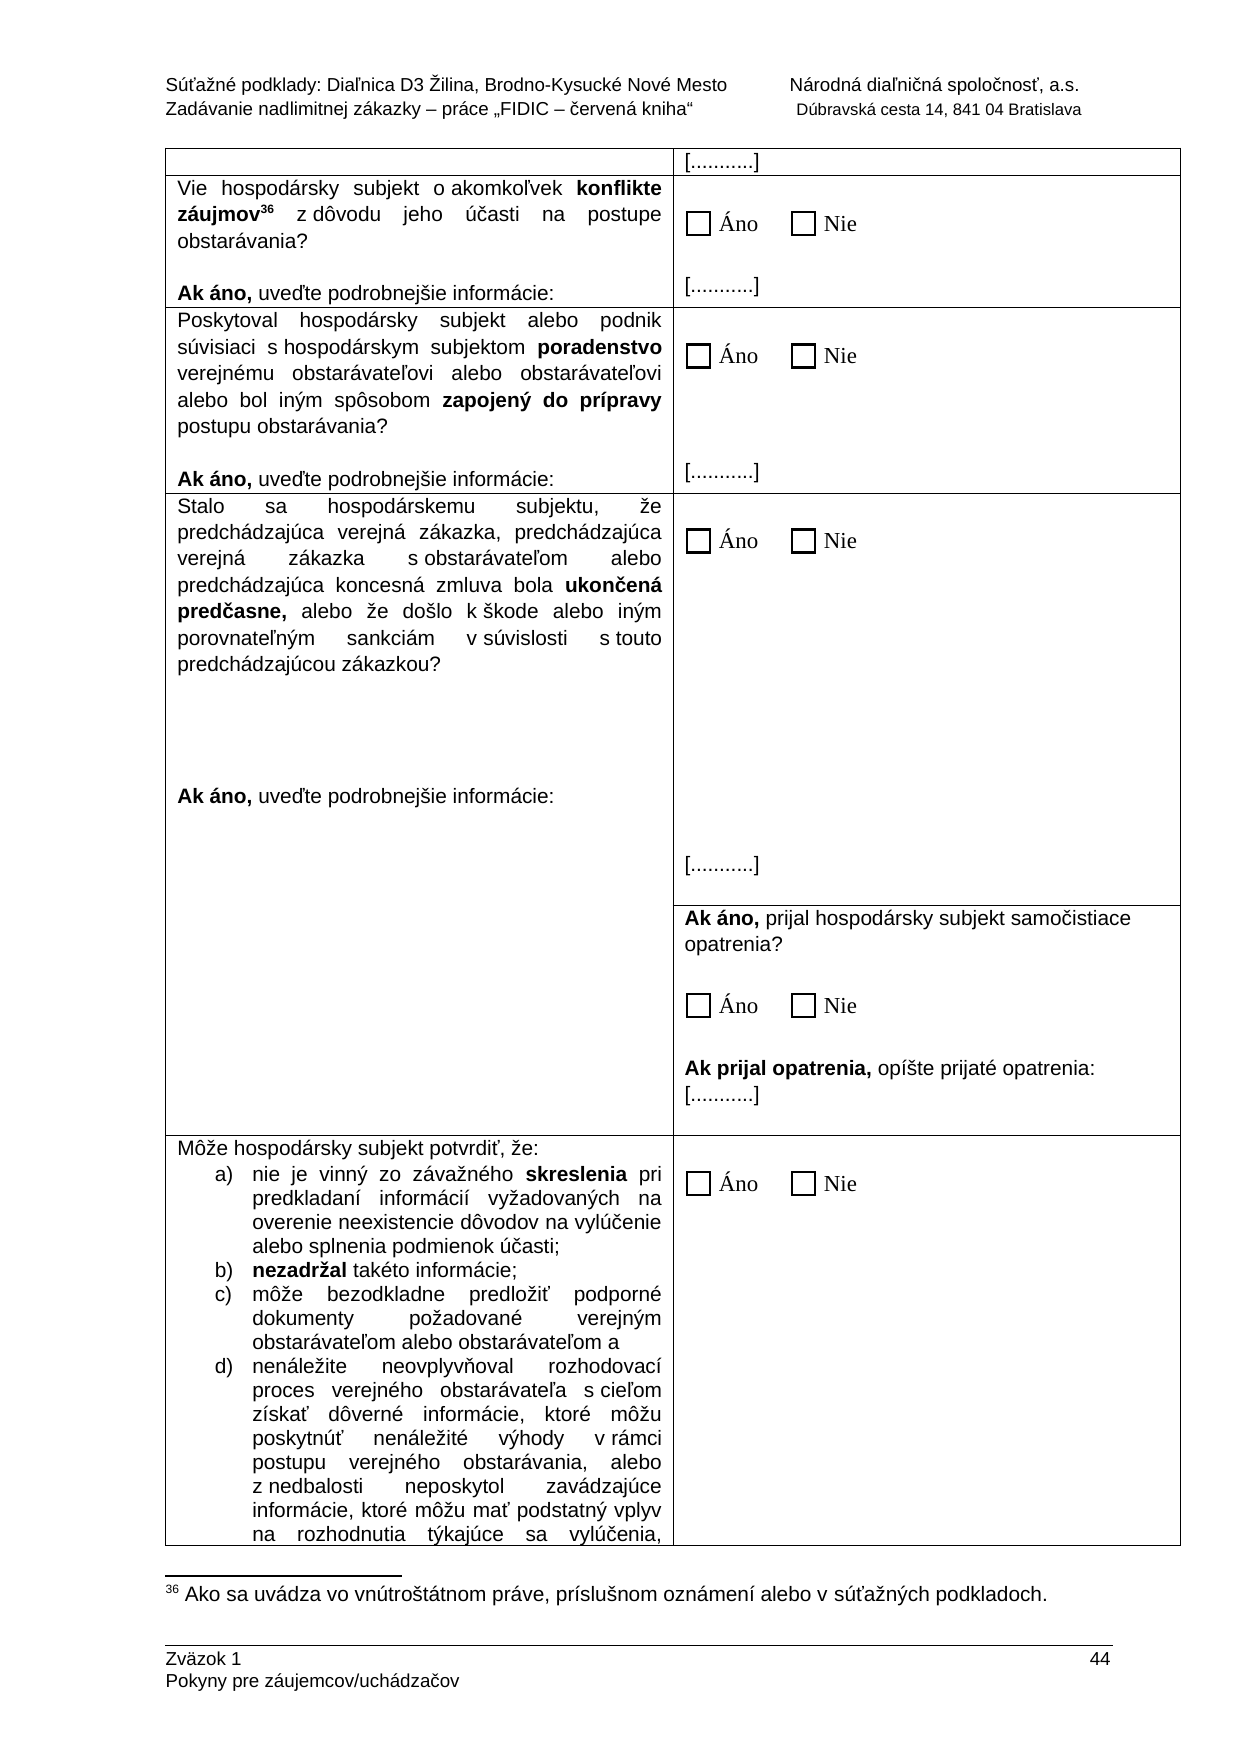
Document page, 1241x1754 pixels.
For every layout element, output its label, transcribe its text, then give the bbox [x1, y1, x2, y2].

table_cell [...........] [674, 176, 1180, 307]
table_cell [674, 149, 1180, 175]
table_cell Ak áno, prijal hospodársky subjekt samočistiace opatrenia? Ak prijal opatrenia, opíšte prijaté opatrenia: [...........] [674, 906, 1180, 1135]
table_cell Vie hospodársky subjekt o akomkoľvek konflikte záujmov z dôvodu jeho účasti na postupe obstarávania? Ak áno, uveďte podrobnejšie informácie: [166, 176, 673, 307]
table_cell [674, 1136, 1180, 1545]
table_cell Stalo sa hospodárskemu subjektu, že predchádzajúca verejná zákazka, predchádzajúca verejná zákazka s obstarávateľom alebo predchádzajúca koncesná zmluva bola ukončená predčasne, alebo že došlo k škode alebo iným porovnateľným sankciám v súvislosti s touto predchádzajúcou zákazkou? Ak áno, uveďte podrobnejšie informácie: [166, 494, 673, 1135]
table_cell [...........] [674, 494, 1180, 904]
table_cell [...........] [674, 308, 1180, 492]
table_cell Poskytoval hospodársky subjekt alebo podnik súvisiaci s hospodárskym subjektom poradenstvo verejnému obstarávateľovi alebo obstarávateľovi alebo bol iným spôsobom zapojený do prípravy postupu obstarávania? Ak áno, uveďte podrobnejšie informácie: [166, 308, 673, 492]
